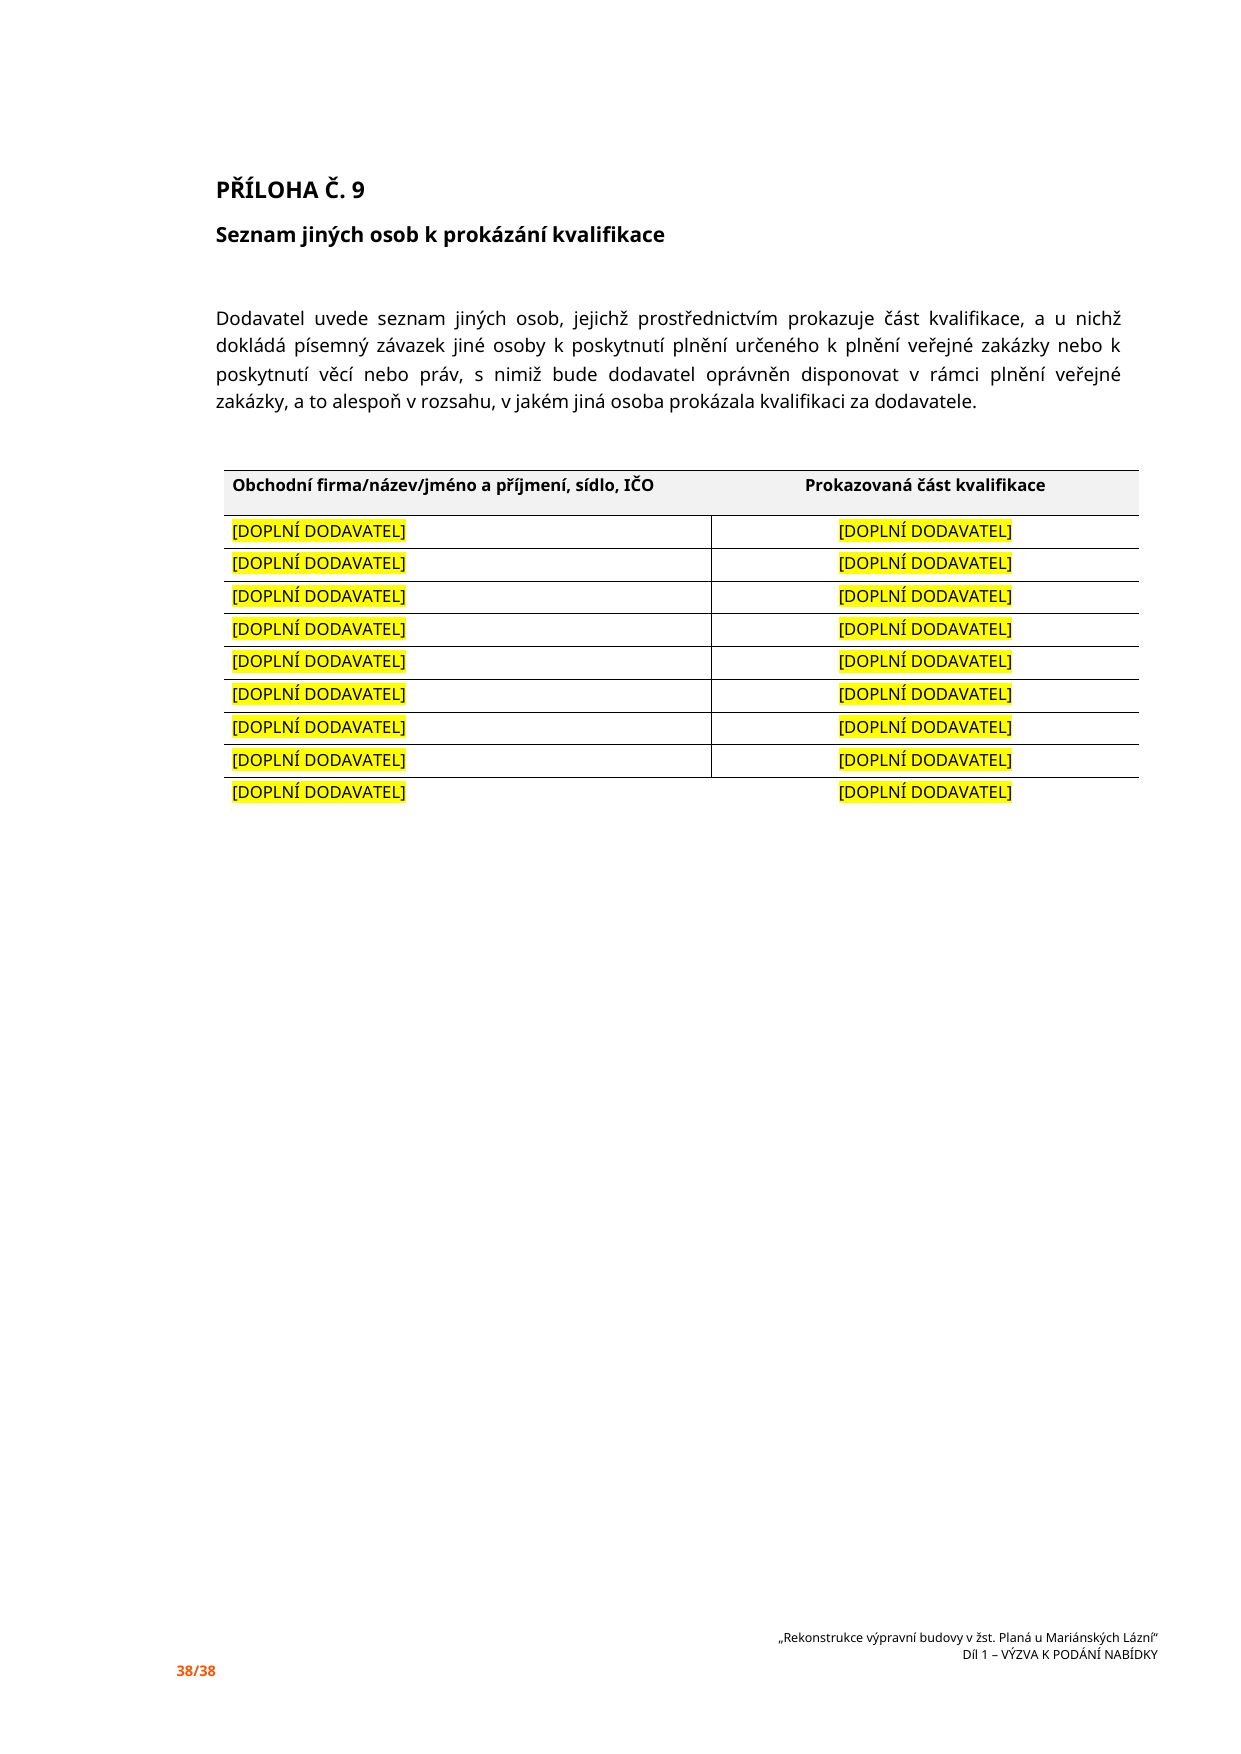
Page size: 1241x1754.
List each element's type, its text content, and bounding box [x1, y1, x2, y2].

text Seznam jiných osob k prokázání kvalifikace [216, 221, 1122, 249]
table_cell [DOPLNÍ DODAVATEL] [712, 614, 1139, 646]
table_cell [DOPLNÍ DODAVATEL] [224, 582, 711, 613]
table_cell [DOPLNÍ DODAVATEL] [224, 614, 711, 646]
table_header Prokazovaná část kvalifikace [711, 471, 1139, 515]
text Dodavatel uvede seznam jiných osob, jejichž prostřednictvím prokazuje část kvalifikace, a u nichž dokládá písemný závazek jiné osoby k poskytnutí plnění určeného k plnění veřejné zakázky nebo k poskytnutí věcí nebo práv, s nimiž bude dodavatel oprávněn disponovat v rámci plnění veřejné zakázky, a to alespoň v rozsahu, v jakém jiná osoba prokázala kvalifikaci za dodavatele. [216, 305, 1122, 414]
table_cell [DOPLNÍ DODAVATEL] [712, 680, 1139, 711]
table_cell [DOPLNÍ DODAVATEL] [224, 680, 711, 711]
table_cell [DOPLNÍ DODAVATEL] [712, 647, 1139, 679]
text Příloha č. 9 [216, 174, 1122, 205]
table_cell [DOPLNÍ DODAVATEL] [711, 778, 1139, 809]
table_cell [DOPLNÍ DODAVATEL] [224, 647, 711, 679]
table_cell [DOPLNÍ DODAVATEL] [712, 549, 1139, 581]
table_cell [DOPLNÍ DODAVATEL] [712, 582, 1139, 613]
table_header Obchodní firma/název/jméno a příjmení, sídlo, IČO [224, 471, 711, 515]
table_cell [DOPLNÍ DODAVATEL] [712, 516, 1139, 548]
table_cell [DOPLNÍ DODAVATEL] [224, 778, 711, 809]
table_cell [DOPLNÍ DODAVATEL] [224, 745, 711, 777]
table_cell [DOPLNÍ DODAVATEL] [712, 745, 1139, 777]
table_cell [DOPLNÍ DODAVATEL] [224, 713, 711, 744]
table_cell [DOPLNÍ DODAVATEL] [224, 516, 711, 548]
table_cell [DOPLNÍ DODAVATEL] [224, 549, 711, 581]
table_cell [DOPLNÍ DODAVATEL] [712, 713, 1139, 744]
